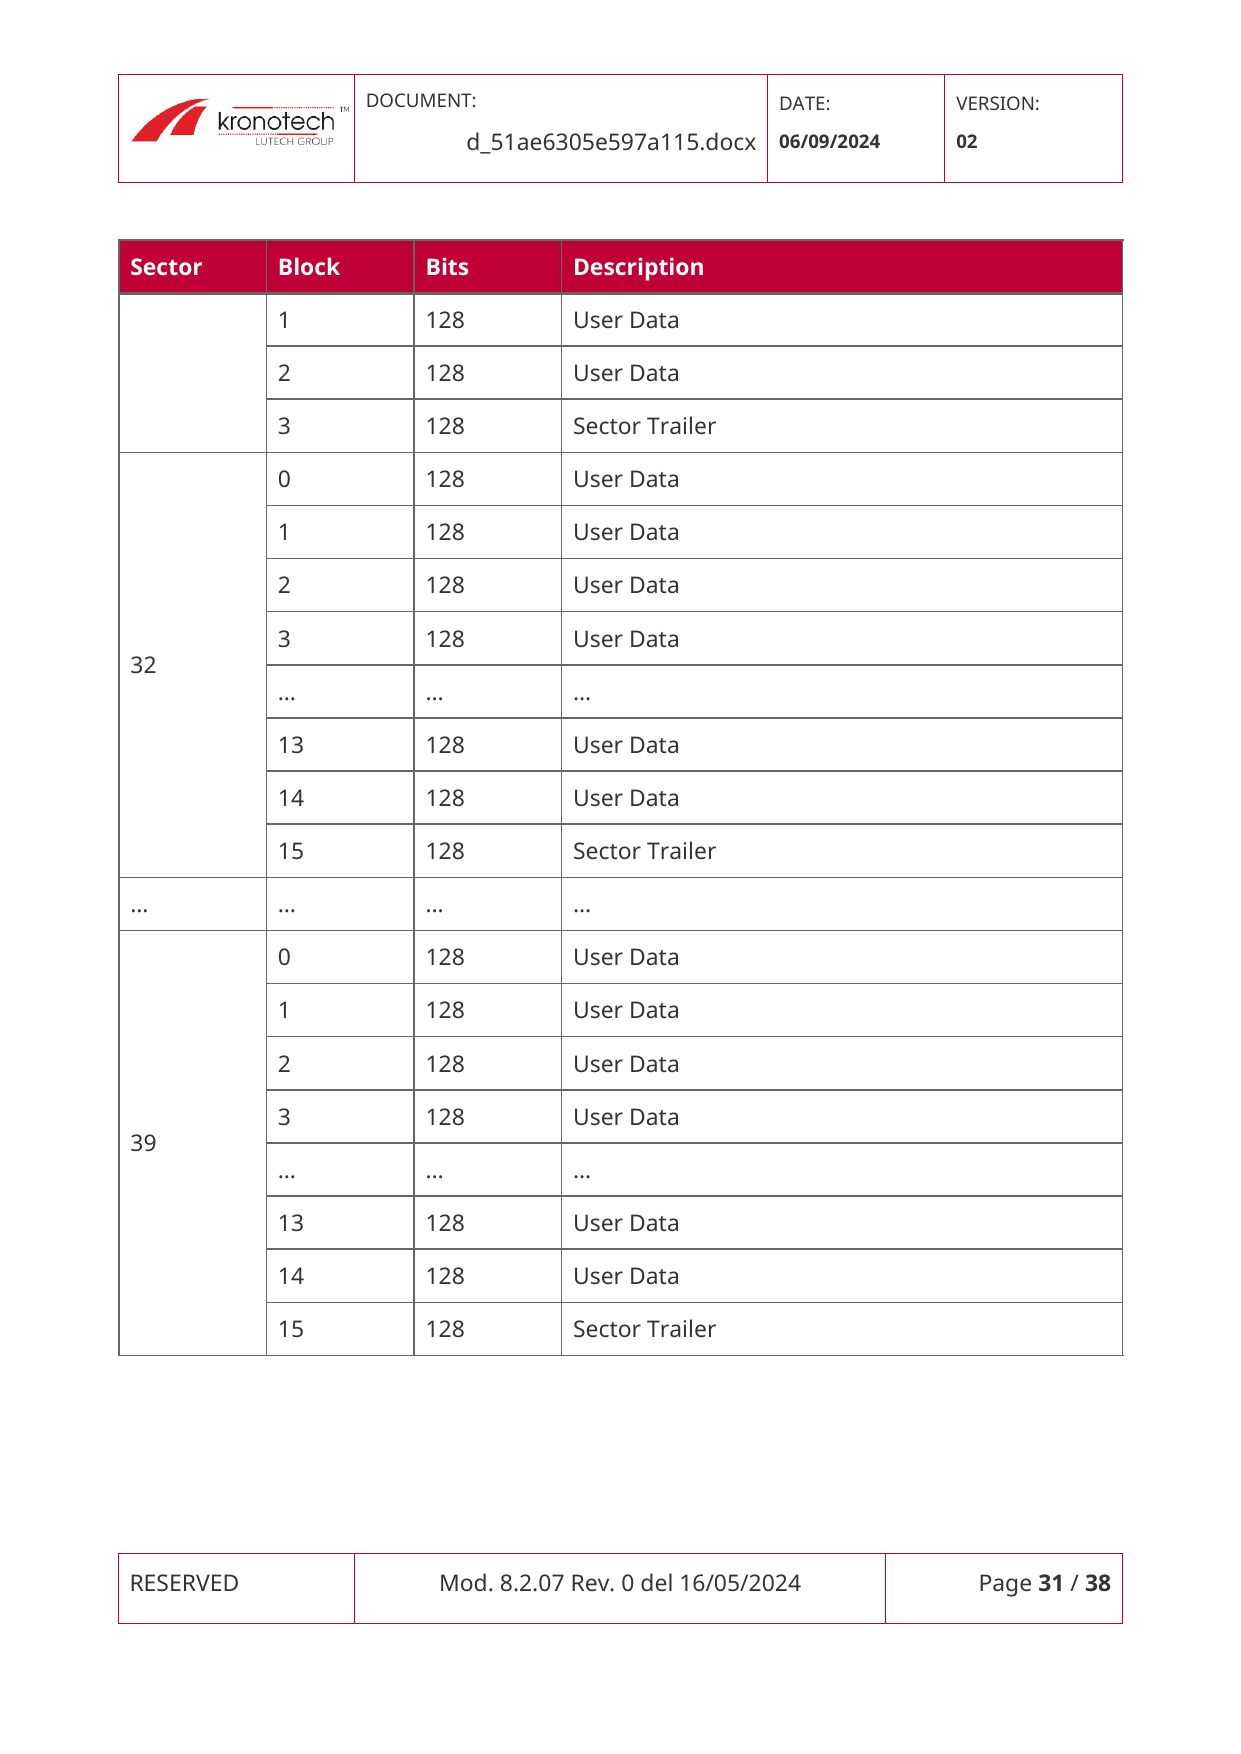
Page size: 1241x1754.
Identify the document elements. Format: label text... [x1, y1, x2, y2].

table_cell 128 [415, 719, 561, 770]
table_cell 128 [415, 347, 561, 398]
table_cell User Data [562, 612, 1122, 664]
table_cell 32 [120, 453, 266, 876]
table_cell User Data [562, 1091, 1122, 1142]
table_cell 128 [415, 559, 561, 611]
table_header Bits [415, 241, 561, 292]
table_cell … [267, 666, 413, 717]
table_cell 128 [415, 612, 561, 664]
table_cell 0 [267, 931, 413, 983]
table_header Block [267, 241, 413, 292]
table_cell 128 [415, 295, 561, 345]
table_cell 15 [267, 1303, 413, 1354]
table_cell User Data [562, 719, 1122, 770]
table_cell 128 [415, 453, 561, 504]
table_cell … [415, 666, 561, 717]
table_cell … [415, 1144, 561, 1195]
table_cell User Data [562, 295, 1122, 345]
table_cell 14 [267, 1250, 413, 1301]
table_cell 1 [267, 506, 413, 558]
picture [129, 92, 351, 152]
table_cell Sector Trailer [562, 1303, 1122, 1354]
table_cell 3 [267, 1091, 413, 1142]
table_cell 13 [267, 1197, 413, 1248]
table_cell 128 [415, 1250, 561, 1301]
table_cell 2 [267, 559, 413, 611]
table_cell Sector Trailer [562, 400, 1122, 451]
table_cell … [415, 878, 561, 929]
table_cell User Data [562, 1250, 1122, 1301]
table_cell 128 [415, 1197, 561, 1248]
table_cell User Data [562, 559, 1122, 611]
table_cell 128 [415, 400, 561, 451]
table_cell … [120, 878, 266, 929]
table_cell User Data [562, 347, 1122, 398]
table_cell User Data [562, 1037, 1122, 1089]
table_cell … [562, 666, 1122, 717]
table_cell 13 [267, 719, 413, 770]
table_cell 128 [415, 1091, 561, 1142]
table_header Sector [120, 241, 266, 292]
table_header Description [562, 241, 1122, 292]
table_cell 2 [267, 1037, 413, 1089]
table_cell 31 [120, 295, 266, 451]
table_cell 3 [267, 612, 413, 664]
table_cell … [267, 1144, 413, 1195]
table_cell 128 [415, 984, 561, 1036]
table_cell User Data [562, 506, 1122, 558]
table_cell 1 [267, 984, 413, 1036]
table_cell User Data [562, 1197, 1122, 1248]
table_cell 128 [415, 931, 561, 983]
table_cell 2 [267, 347, 413, 398]
table_cell 3 [267, 400, 413, 451]
table_cell 14 [267, 772, 413, 823]
table_cell 128 [415, 506, 561, 558]
table_cell 1 [267, 295, 413, 345]
table_cell 128 [415, 1037, 561, 1089]
table_cell Sector Trailer [562, 825, 1122, 876]
table_cell User Data [562, 772, 1122, 823]
table_cell User Data [562, 984, 1122, 1036]
table_cell User Data [562, 931, 1122, 983]
table_cell 0 [267, 453, 413, 504]
table_cell 128 [415, 825, 561, 876]
table_cell 39 [120, 931, 266, 1354]
table_cell User Data [562, 453, 1122, 504]
table_cell … [562, 878, 1122, 929]
table_cell 128 [415, 1303, 561, 1354]
table_cell 128 [415, 772, 561, 823]
table_cell … [267, 878, 413, 929]
table_cell 15 [267, 825, 413, 876]
table_cell … [562, 1144, 1122, 1195]
